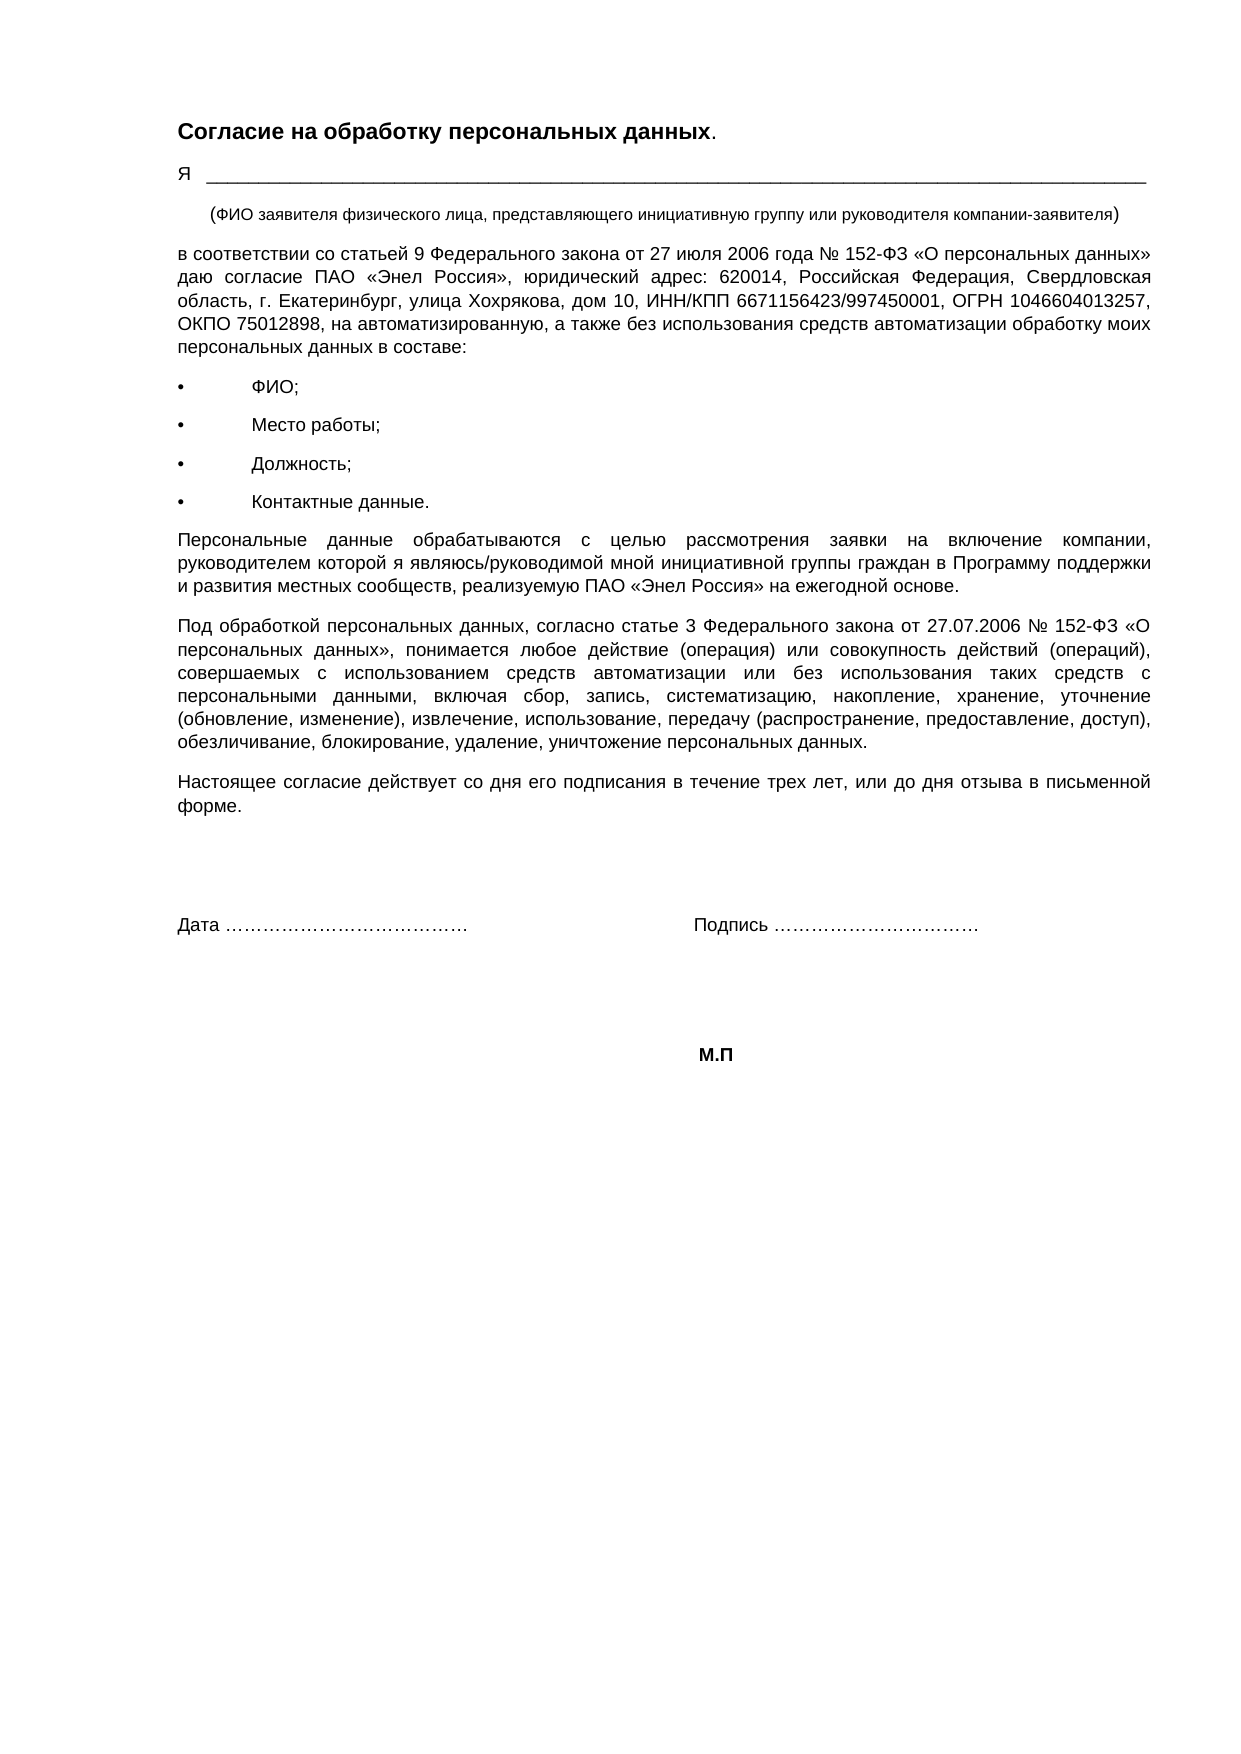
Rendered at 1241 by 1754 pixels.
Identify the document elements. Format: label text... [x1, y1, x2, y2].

text Согласие на обработку персональных данных. [177, 118, 1152, 144]
text в соответствии со статьей 9 Федерального закона от 27 июля 2006 года № 152-ФЗ «О персональных данных» даю согласие ПАО «Энел Россия», юридический адрес: 620014, Российская Федерация, Свердловская область, г. Екатеринбург, улица Хохрякова, дом 10, ИНН/КПП 6671156423/997450001, ОГРН 1046604013257, ОКПО 75012898, на автоматизированную, а также без использования средств автоматизации обработку моих персональных данных в составе: [177, 243, 1152, 357]
text Дата ………………………………… Подпись …………………………… [177, 914, 1152, 936]
text М.П [620, 1044, 1152, 1066]
text Персональные данные обрабатываются с целью рассмотрения заявки на включение компании, руководителем которой я являюсь/руководимой мной инициативной группы граждан в Программу поддержки и развития местных сообществ, реализуемую ПАО «Энел Россия» на ежегодной основе. [177, 529, 1152, 597]
text Настоящее согласие действует со дня его подписания в течение трех лет, или до дня отзыва в письменной форме. [177, 771, 1152, 816]
text • Контактные данные. [177, 491, 1152, 512]
text Под обработкой персональных данных, согласно статье 3 Федерального закона от 27.07.2006 № 152-ФЗ «О персональных данных», понимается любое действие (операция) или совокупность действий (операций), совершаемых с использованием средств автоматизации или без использования таких средств с персональными данными, включая сбор, запись, систематизацию, накопление, хранение, уточнение (обновление, изменение), извлечение, использование, передачу (распространение, предоставление, доступ), обезличивание, блокирование, удаление, уничтожение персональных данных. [177, 615, 1152, 753]
text (ФИО заявителя физического лица, представляющего инициативную группу или руководителя компании-заявителя) [177, 203, 1152, 225]
text • ФИО; [177, 376, 1152, 397]
text Я __________________________________________________________________________________________ [177, 163, 1152, 185]
text • Должность; [177, 452, 1152, 474]
text • Место работы; [177, 414, 1152, 436]
